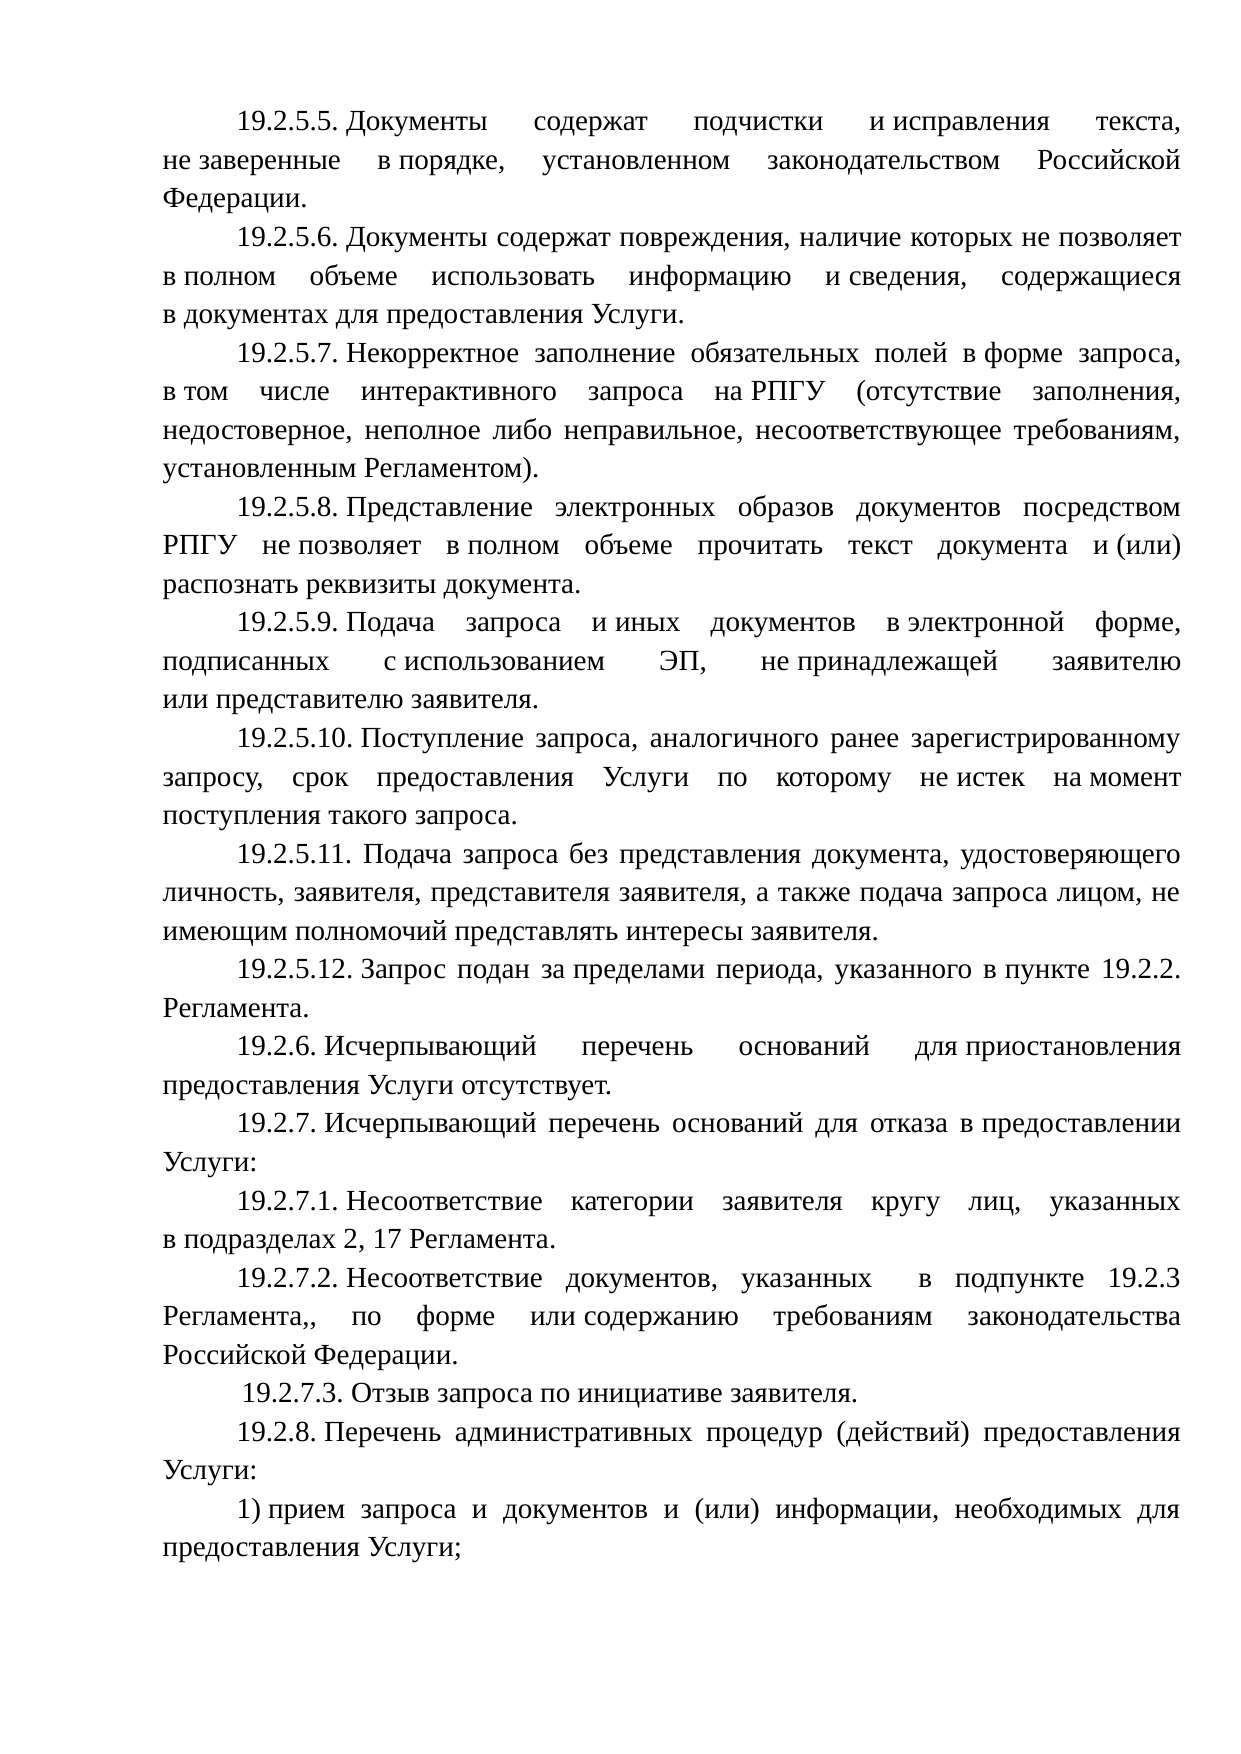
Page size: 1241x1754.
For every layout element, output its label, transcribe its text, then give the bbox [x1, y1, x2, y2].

text 19.2.7.2. Несоответствие документов, указанных в подпункте 19.2.3 Регламента,, по форме или содержанию требованиям законодательства Российской Федерации. [162, 1260, 1181, 1370]
text 19.2.5.7. Некорректное заполнение обязательных полей в форме запроса, в том числе интерактивного запроса на РПГУ (отсутствие заполнения, недостоверное, неполное либо неправильное, несоответствующее требованиям, установленным Регламентом). [162, 335, 1181, 484]
text 19.2.5.6. Документы содержат повреждения, наличие которых не позволяет в полном объеме использовать информацию и сведения, содержащиеся в документах для предоставления Услуги. [162, 219, 1181, 330]
text 19.2.8. Перечень административных процедур (действий) предоставления Услуги: [162, 1414, 1181, 1486]
text 19.2.6. Исчерпывающий перечень оснований для приостановления предоставления Услуги отсутствует. [162, 1028, 1181, 1101]
text 19.2.5.10. Поступление запроса, аналогичного ранее зарегистрированному запросу, срок предоставления Услуги по которому не истек на момент поступления такого запроса. [162, 720, 1181, 831]
text 19.2.5.11. Подача запроса без представления документа, удостоверяющего личность, заявителя, представителя заявителя, а также подача запроса лицом, не имеющим полномочий представлять интересы заявителя. [162, 836, 1181, 946]
text 19.2.5.5. Документы содержат подчистки и исправления текста, не заверенные в порядке, установленном законодательством Российской Федерации. [162, 103, 1181, 214]
text 1) прием запроса и документов и (или) информации, необходимых для предоставления Услуги; [162, 1491, 1181, 1563]
text 19.2.5.12. Запрос подан за пределами периода, указанного в пункте 19.2.2. Регламента. [162, 951, 1181, 1023]
text 19.2.7.3. Отзыв запроса по инициативе заявителя. [167, 1375, 1181, 1409]
text 19.2.7. Исчерпывающий перечень оснований для отказа в предоставлении Услуги: [162, 1106, 1181, 1178]
text 19.2.7.1. Несоответствие категории заявителя кругу лиц, указанных в подразделах 2, 17 Регламента. [162, 1183, 1181, 1255]
text 19.2.5.8. Представление электронных образов документов посредством РПГУ не позволяет в полном объеме прочитать текст документа и (или) распознать реквизиты документа. [162, 489, 1181, 599]
text 19.2.5.9. Подача запроса и иных документов в электронной форме, подписанных с использованием ЭП, не принадлежащей заявителю или представителю заявителя. [162, 604, 1181, 715]
